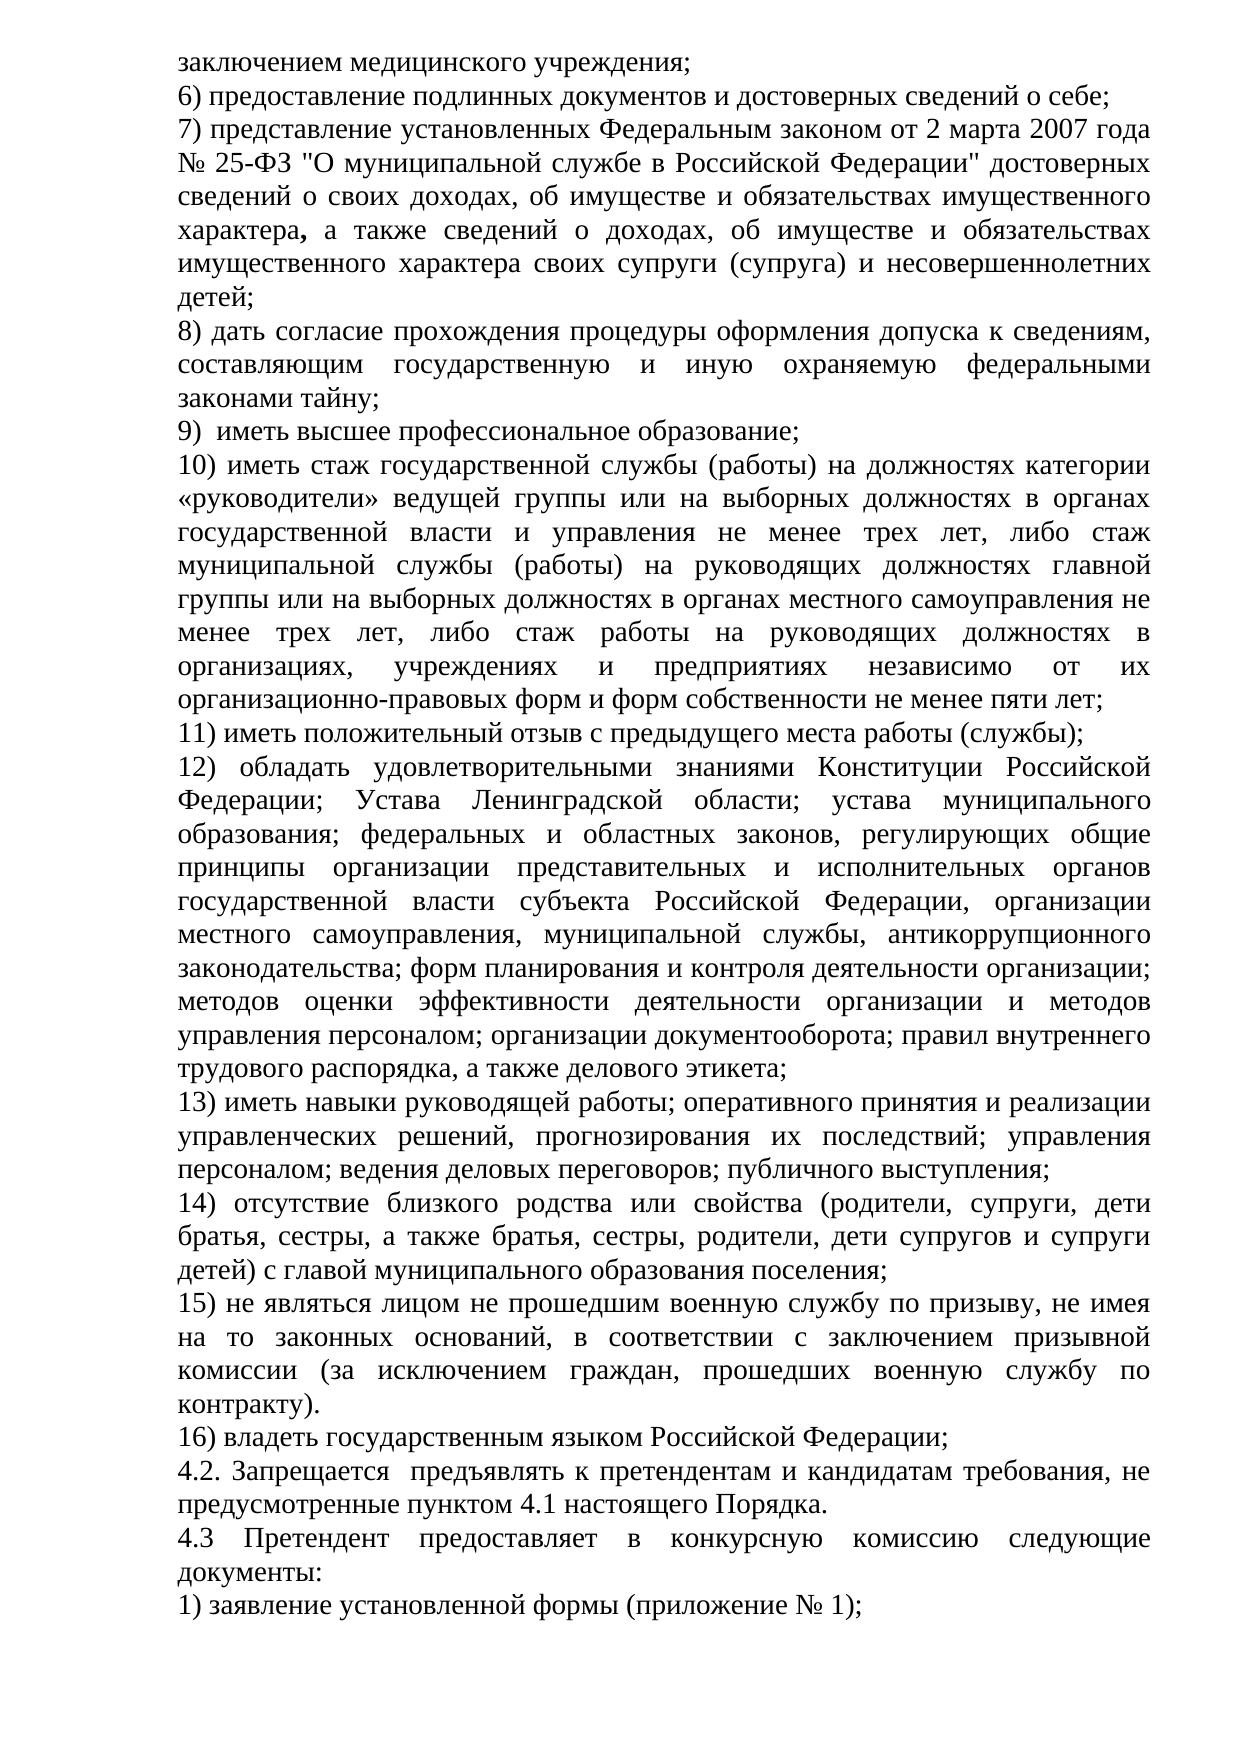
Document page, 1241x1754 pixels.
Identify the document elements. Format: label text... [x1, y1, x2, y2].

text 14) отсутствие близкого родства или свойства (родители, супруги, дети братья, сестры, а также братья, сестры, родители, дети супругов и супруги детей) с главой муниципального образования поселения; [177, 1185, 1152, 1285]
text 13) иметь навыки руководящей работы; оперативного принятия и реализации управленческих решений, прогнозирования их последствий; управления персоналом; ведения деловых переговоров; публичного выступления; [177, 1084, 1152, 1185]
text 9) иметь высшее профессиональное образование; [177, 413, 1152, 447]
text 12) обладать удовлетворительными знаниями Конституции Российской Федерации; Устава Ленинградской области; устава муниципального образования; федеральных и областных законов, регулирующих общие принципы организации представительных и исполнительных органов государственной власти субъекта Российской Федерации, организации местного самоуправления, муниципальной службы, антикоррупционного законодательства; форм планирования и контроля деятельности организации; методов оценки эффективности деятельности организации и методов управления персоналом; организации документооборота; правил внутреннего трудового распорядка, а также делового этикета; [177, 749, 1152, 1084]
text 7) представление установленных Федеральным законом от 2 марта 2007 года № 25-ФЗ "О муниципальной службе в Российской Федерации" достоверных сведений о своих доходах, об имуществе и обязательствах имущественного характера, а также сведений о доходах, об имуществе и обязательствах имущественного характера своих супруги (супруга) и несовершеннолетних детей; [177, 111, 1152, 313]
text 1) заявление установленной формы (приложение № 1); [177, 1587, 1152, 1621]
text 6) предоставление подлинных документов и достоверных сведений о себе; [177, 78, 1152, 111]
text 15) не являться лицом не прошедшим военную службу по призыву, не имея на то законных оснований, в соответствии с заключением призывной комиссии (за исключением граждан, прошедших военную службу по контракту). [177, 1285, 1152, 1419]
text 10) иметь стаж государственной службы (работы) на должностях категории «руководители» ведущей группы или на выборных должностях в органах государственной власти и управления не менее трех лет, либо стаж муниципальной службы (работы) на руководящих должностях главной группы или на выборных должностях в органах местного самоуправления не менее трех лет, либо стаж работы на руководящих должностях в организациях, учреждениях и предприятиях независимо от их организационно-правовых форм и форм собственности не менее пяти лет; [177, 447, 1152, 715]
text 4.3 Претендент предоставляет в конкурсную комиссию следующие документы: [177, 1520, 1152, 1587]
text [177, 44, 1152, 78]
text 4.2. Запрещается предъявлять к претендентам и кандидатам требования, не предусмотренные пунктом 4.1 настоящего Порядка. [177, 1453, 1152, 1520]
text 16) владеть государственным языком Российской Федерации; [177, 1419, 1152, 1453]
text 8) дать согласие прохождения процедуры оформления допуска к сведениям, составляющим государственную и иную охраняемую федеральными законами тайну; [177, 313, 1152, 413]
text 11) иметь положительный отзыв с предыдущего места работы (службы); [177, 715, 1152, 749]
